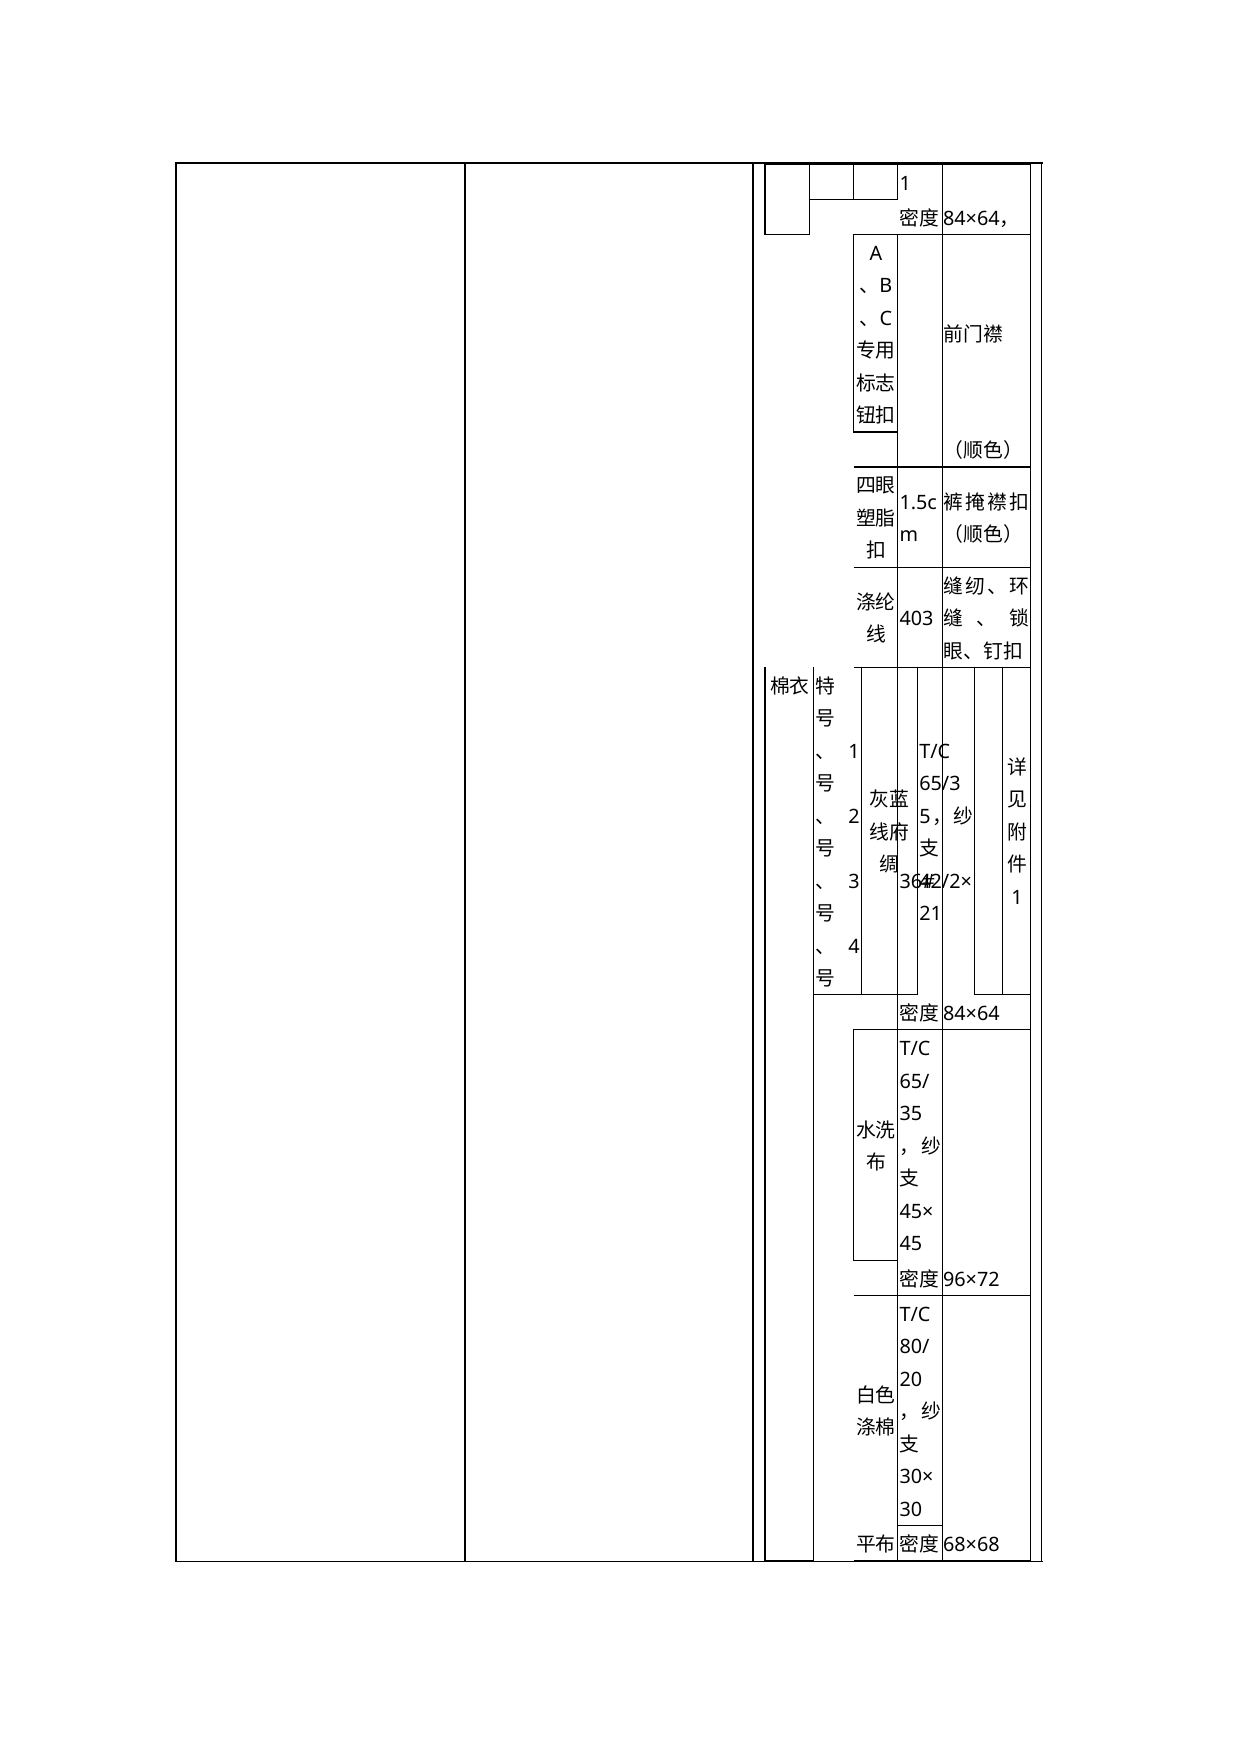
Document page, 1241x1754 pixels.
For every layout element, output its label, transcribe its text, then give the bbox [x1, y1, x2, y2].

table_cell [943, 1296, 1030, 1560]
table_cell [943, 668, 1030, 1029]
table_cell [466, 164, 752, 1561]
table_cell [943, 165, 1030, 234]
table_cell [754, 164, 942, 1561]
table_cell [943, 235, 1030, 466]
table_cell [943, 1030, 1030, 1295]
table_cell [1031, 164, 1041, 1561]
table_cell 2 [177, 164, 464, 1561]
table_cell [943, 468, 1030, 567]
table_cell [943, 568, 1030, 667]
